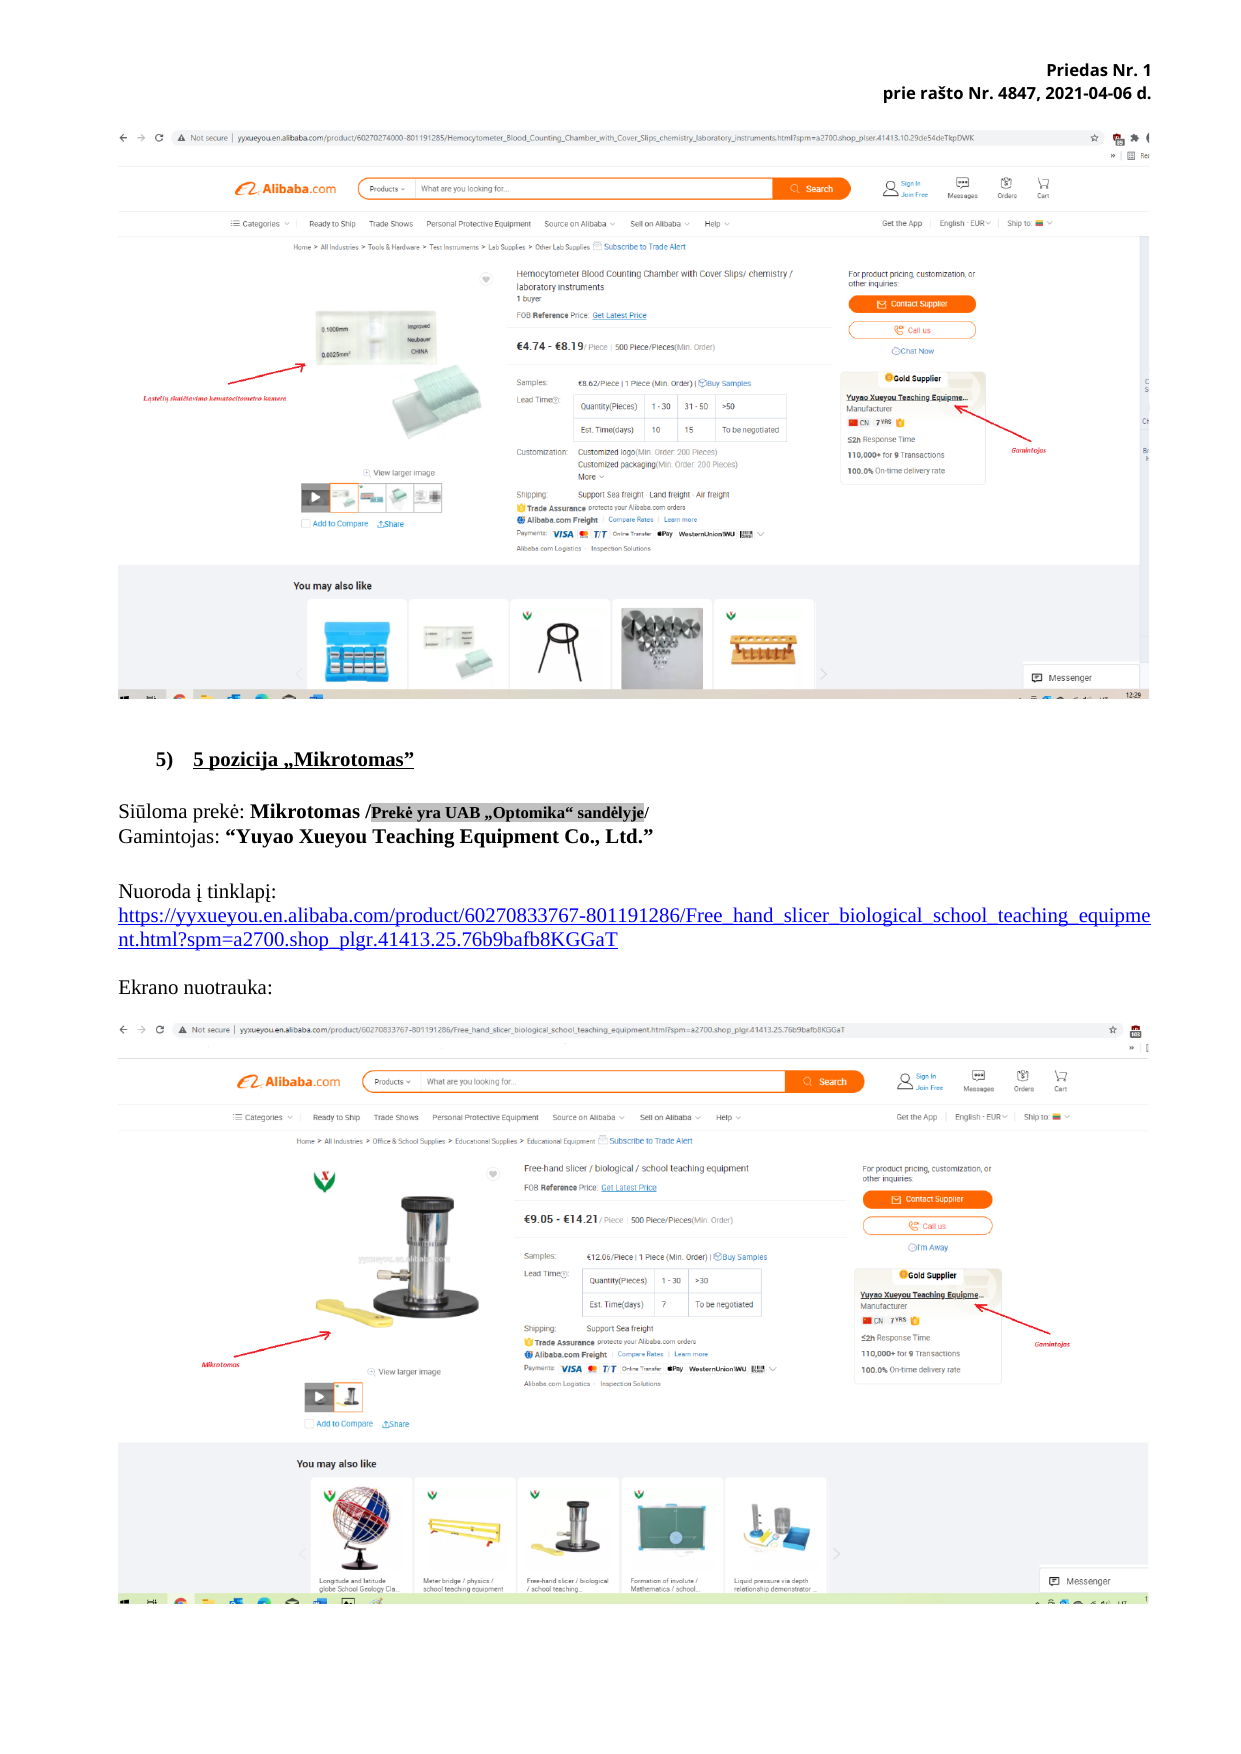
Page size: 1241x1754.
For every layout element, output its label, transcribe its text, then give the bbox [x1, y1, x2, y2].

picture [118, 1023, 1149, 1604]
text Gamintojas: “Yuyao Xueyou Teaching Equipment Co., Ltd.” [118, 823, 1152, 848]
picture [118, 128, 1150, 699]
text Ekrano nuotrauka: [118, 975, 1152, 999]
list 5 pozicija „Mikrotomas” [156, 747, 1152, 771]
text Nuoroda į tinklapį: https://yyxueyou.en.alibaba.com/product/60270833767-801191286/Free_hand_slicer_biological_school_teaching_equipment.html?spm=a2700.shop_plgr.41413.25.76b9bafb8KGGaT [118, 879, 1152, 951]
text Siūloma prekė: Mikrotomas /Prekė yra UAB „Optomika“ sandėlyje/ [118, 799, 1152, 823]
